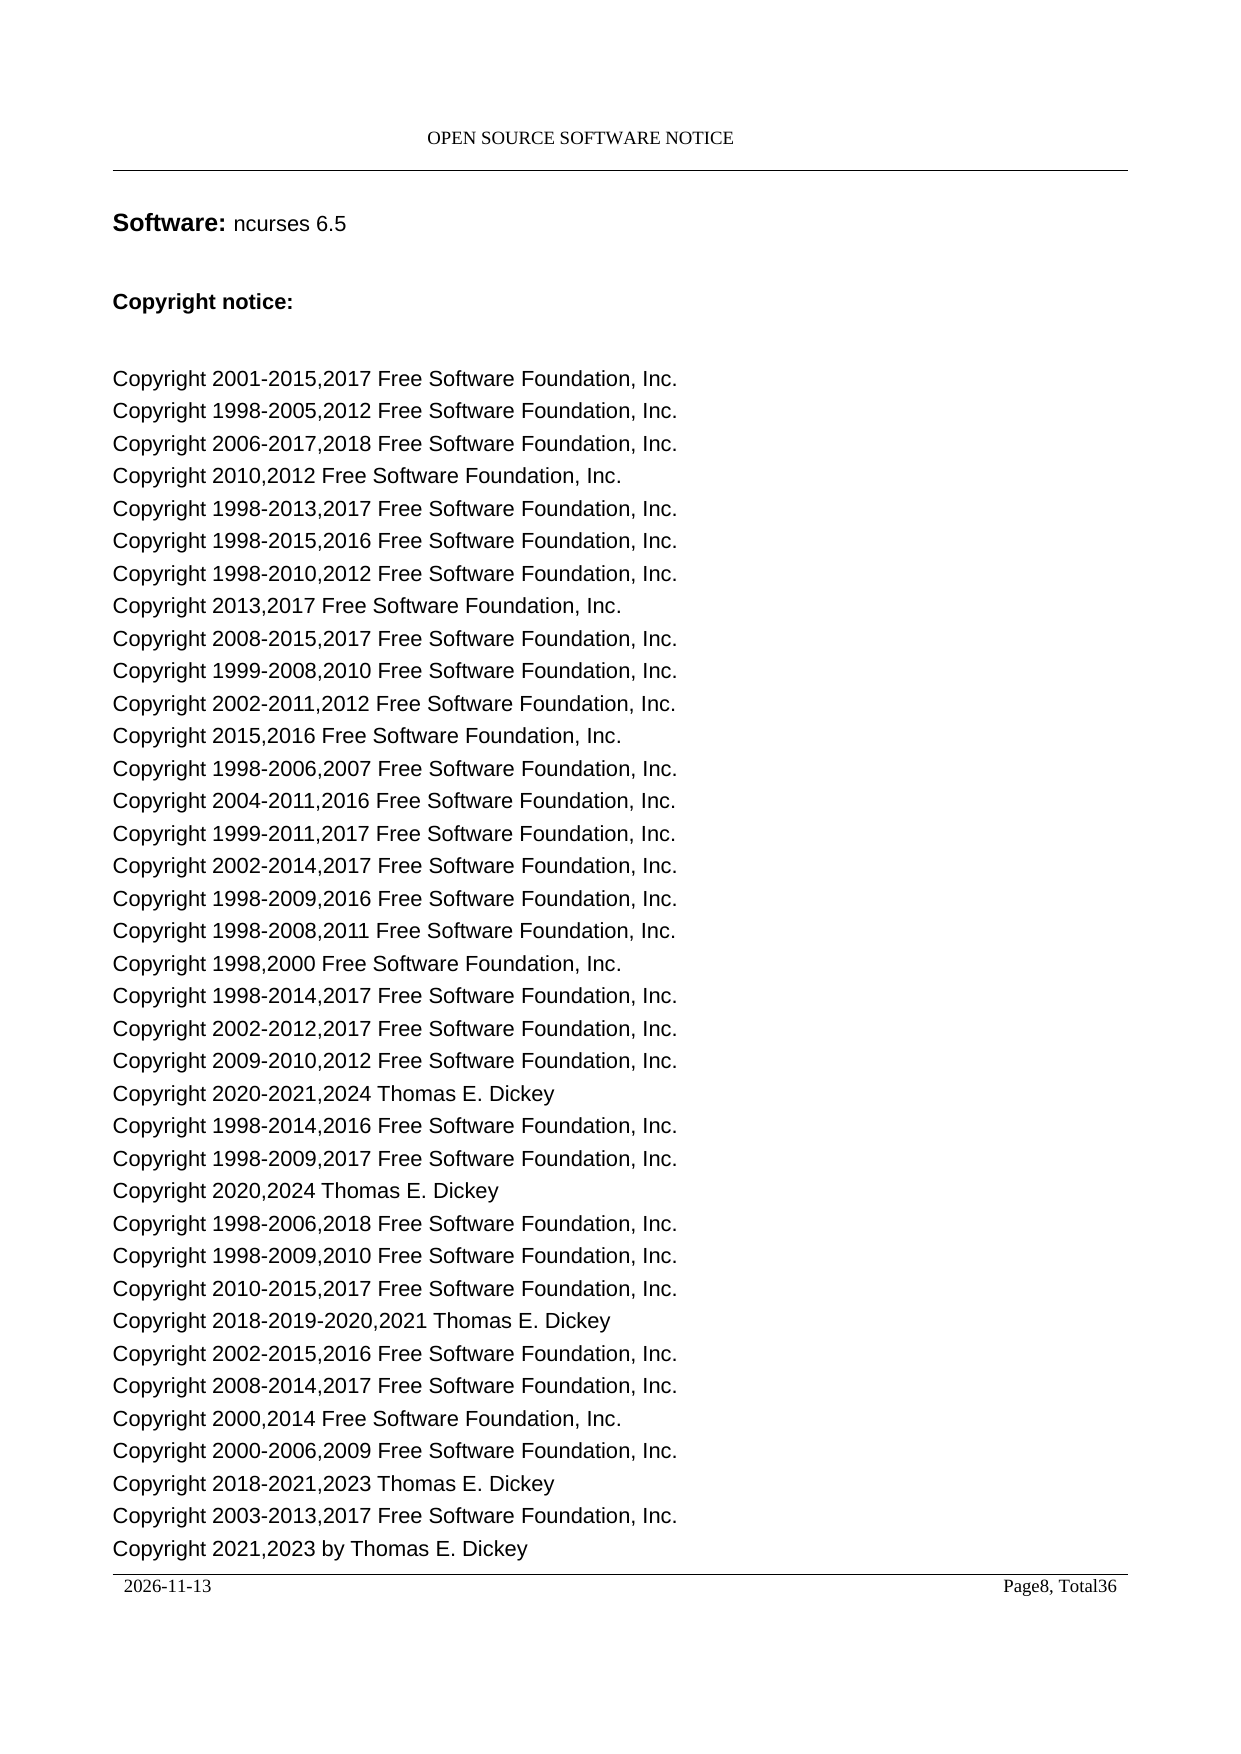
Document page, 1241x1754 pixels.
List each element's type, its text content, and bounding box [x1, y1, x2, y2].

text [112, 362, 1128, 1564]
text Copyright notice: [112, 285, 1128, 318]
text Software: ncurses 6.5 [112, 206, 1128, 239]
